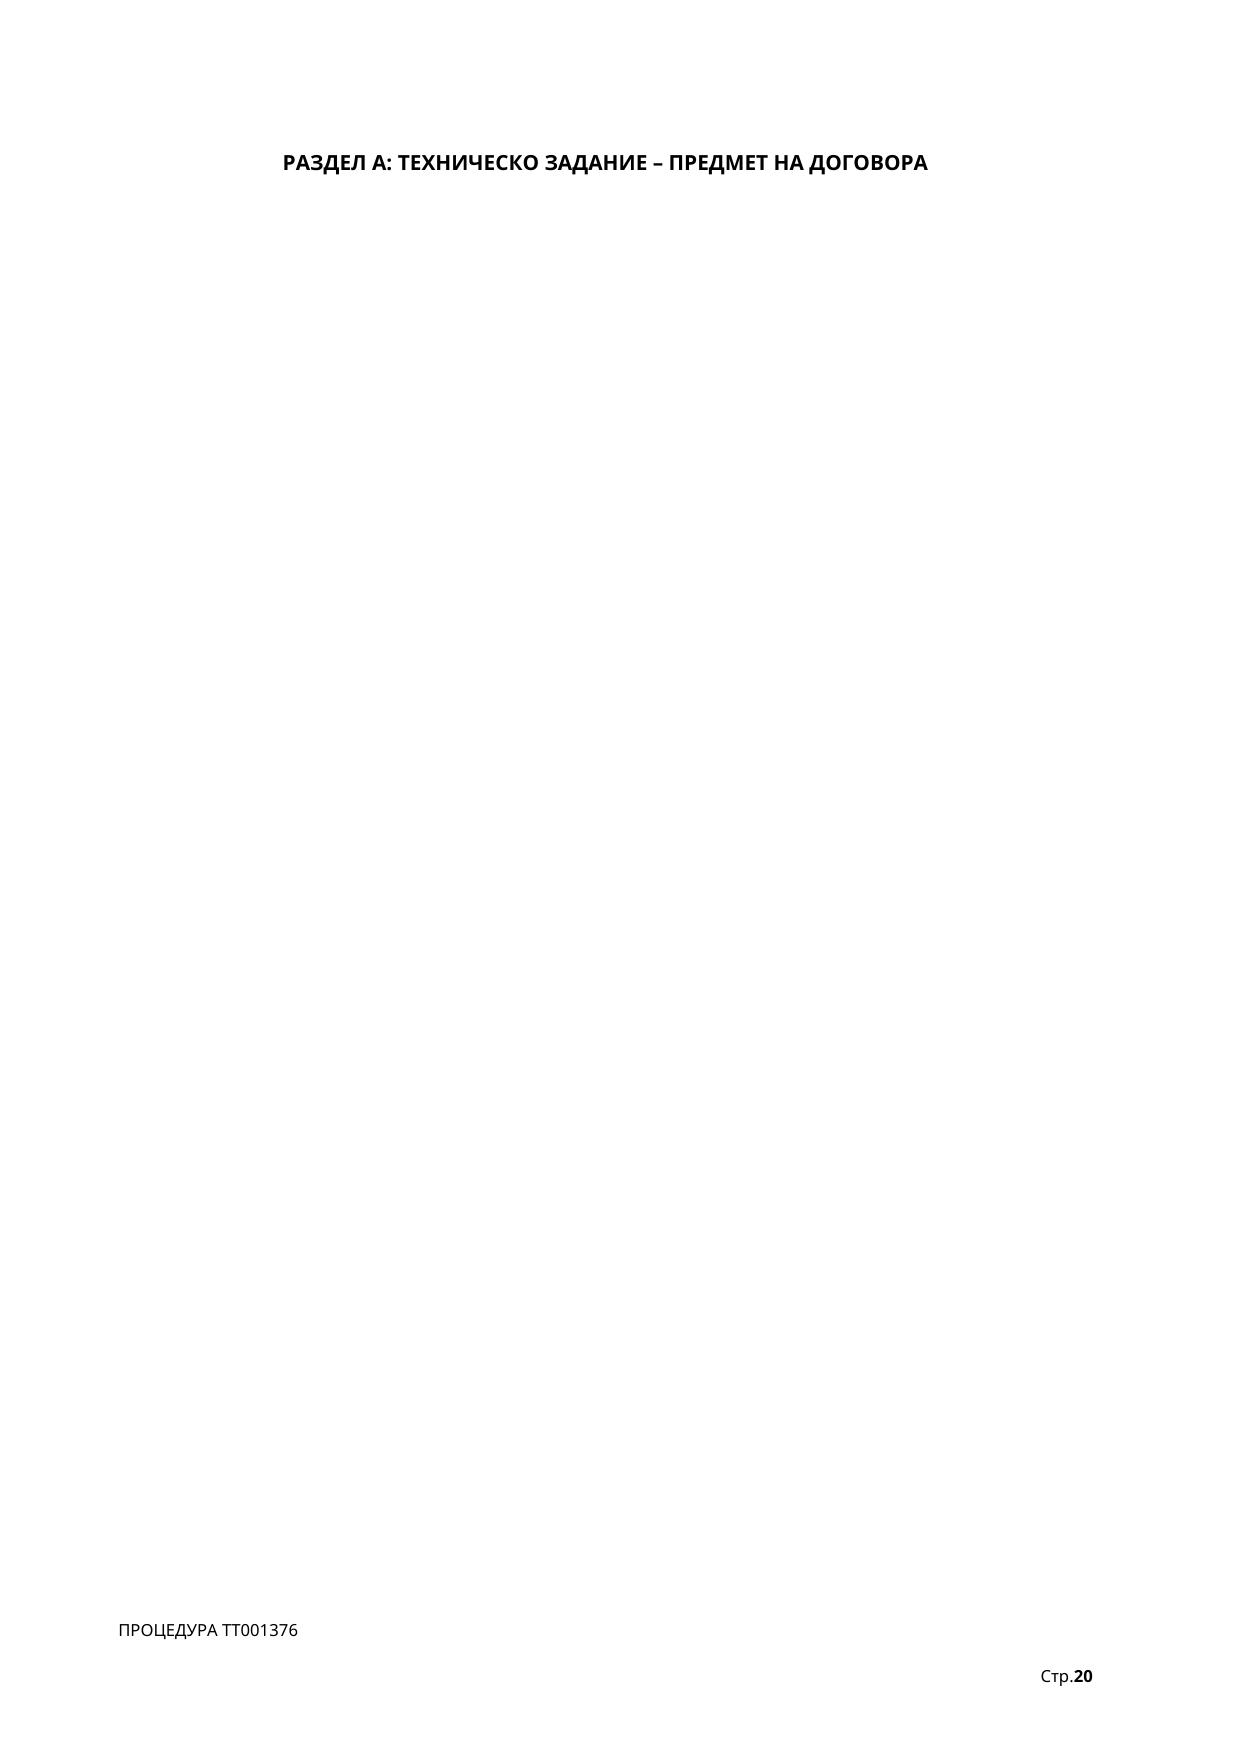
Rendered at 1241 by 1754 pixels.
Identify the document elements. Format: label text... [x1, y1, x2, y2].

text РАЗДЕЛ А: ТЕХНИЧЕСКО ЗАДАНИЕ – ПРЕДМЕТ НА ДОГОВОРА [118, 148, 1092, 176]
